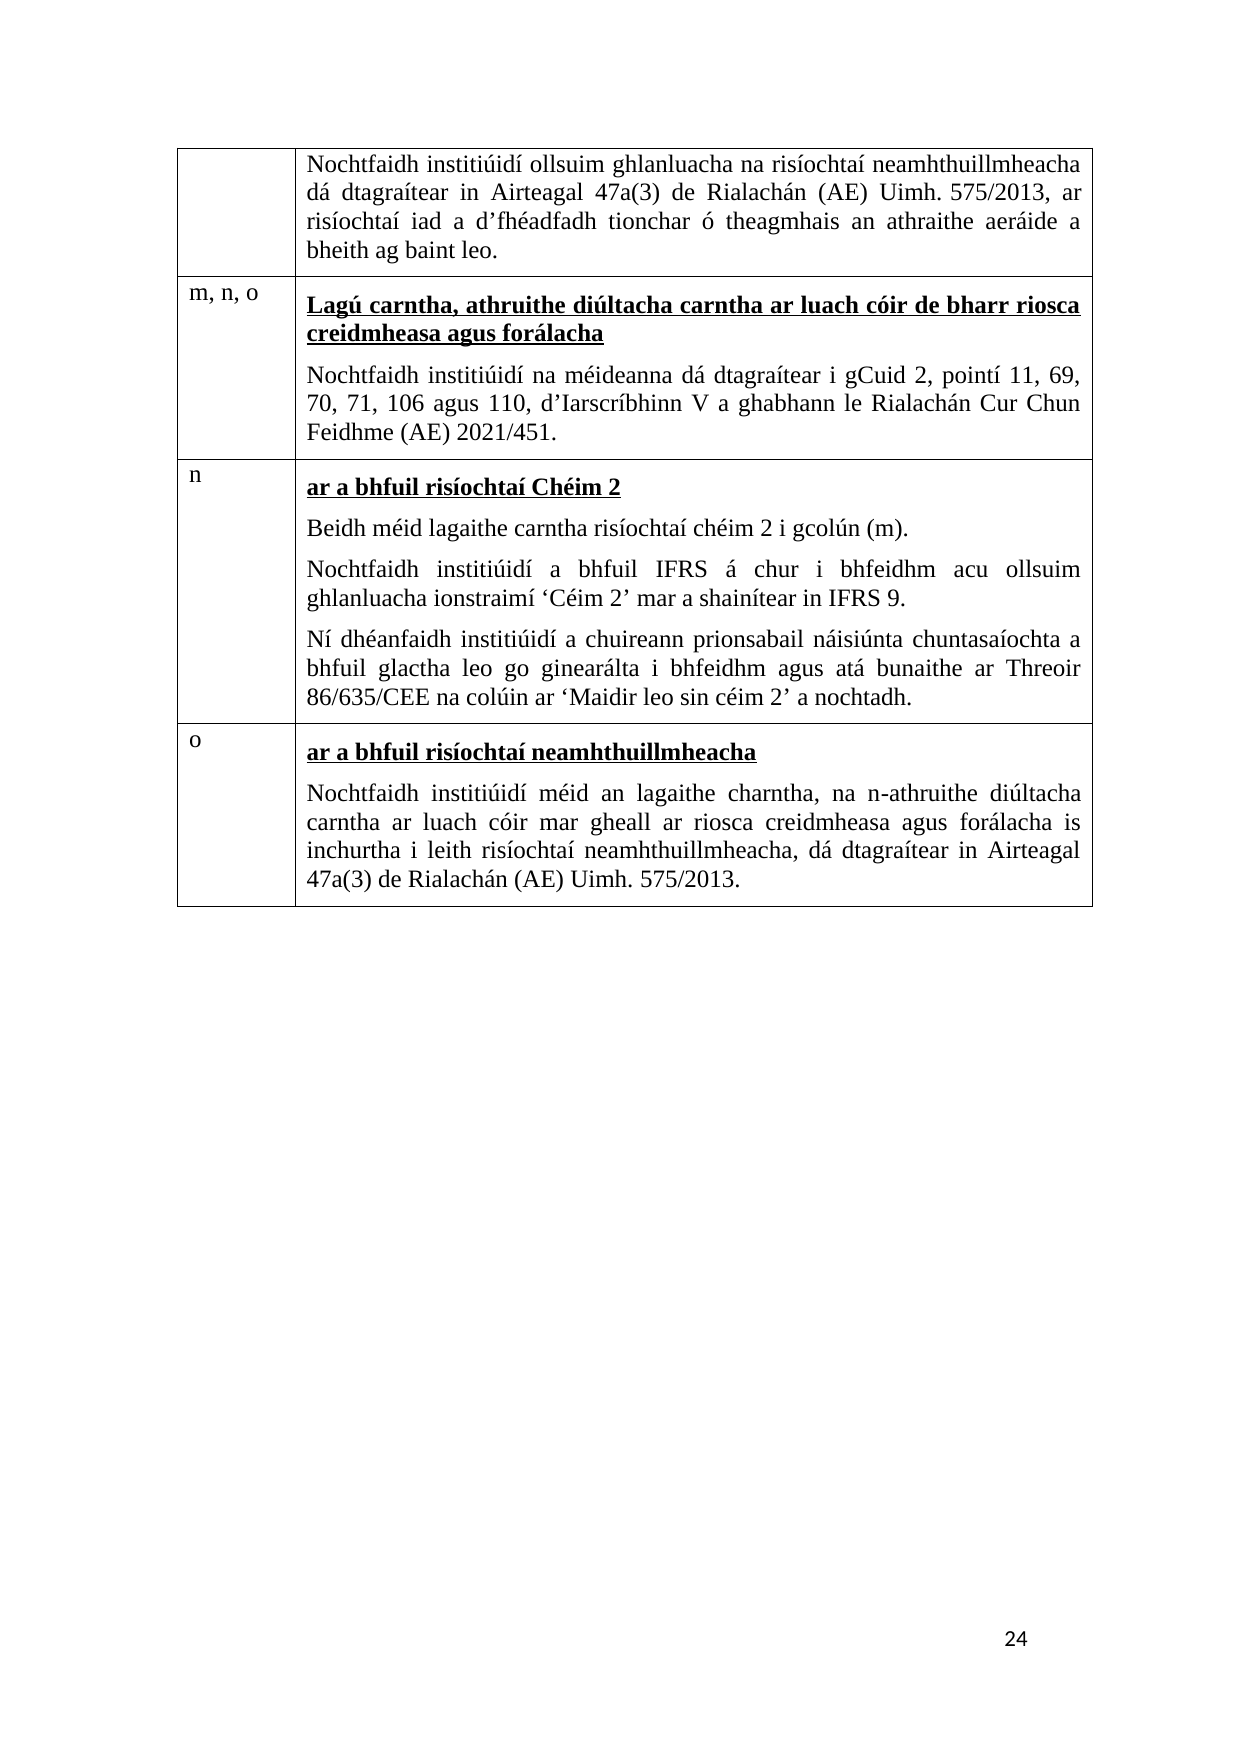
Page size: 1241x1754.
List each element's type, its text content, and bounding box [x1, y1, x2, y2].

table_cell ar a bhfuil risíochtaí Chéim 2 Beidh méid lagaithe carntha risíochtaí chéim 2 i gcolún (m). Nochtfaidh institiúidí a bhfuil IFRS á chur i bhfeidhm acu ollsuim ghlanluacha ionstraimí ‘Céim 2’ mar a shainítear in IFRS 9. Ní dhéanfaidh institiúidí a chuireann prionsabail náisiúnta chuntasaíochta a bhfuil glactha leo go ginearálta i bhfeidhm agus atá bunaithe ar Threoir 86/635/CEE na colúin ar ‘Maidir leo sin céim 2’ a nochtadh. [296, 460, 1092, 723]
table_cell l [178, 149, 295, 276]
table_cell Lagú carntha, athruithe diúltacha carntha ar luach cóir de bharr riosca creidmheasa agus forálacha Nochtfaidh institiúidí na méideanna dá dtagraítear i gCuid 2, pointí 11, 69, 70, 71, 106 agus 110, d’Iarscríbhinn V a ghabhann le Rialachán Cur Chun Feidhme (AE) 2021/451. [296, 277, 1092, 458]
table_cell ar a bhfuil risíochtaí neamhthuillmheacha Nochtfaidh institiúidí méid an lagaithe charntha, na n-athruithe diúltacha carntha ar luach cóir mar gheall ar riosca creidmheasa agus forálacha is inchurtha i leith risíochtaí neamhthuillmheacha, dá dtagraítear in Airteagal 47a(3) de Rialachán (AE) Uimh. 575/2013. [296, 724, 1092, 906]
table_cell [296, 149, 1092, 276]
table_cell m, n, o [178, 277, 295, 458]
table_cell o [178, 724, 295, 906]
table_cell n [178, 460, 295, 723]
